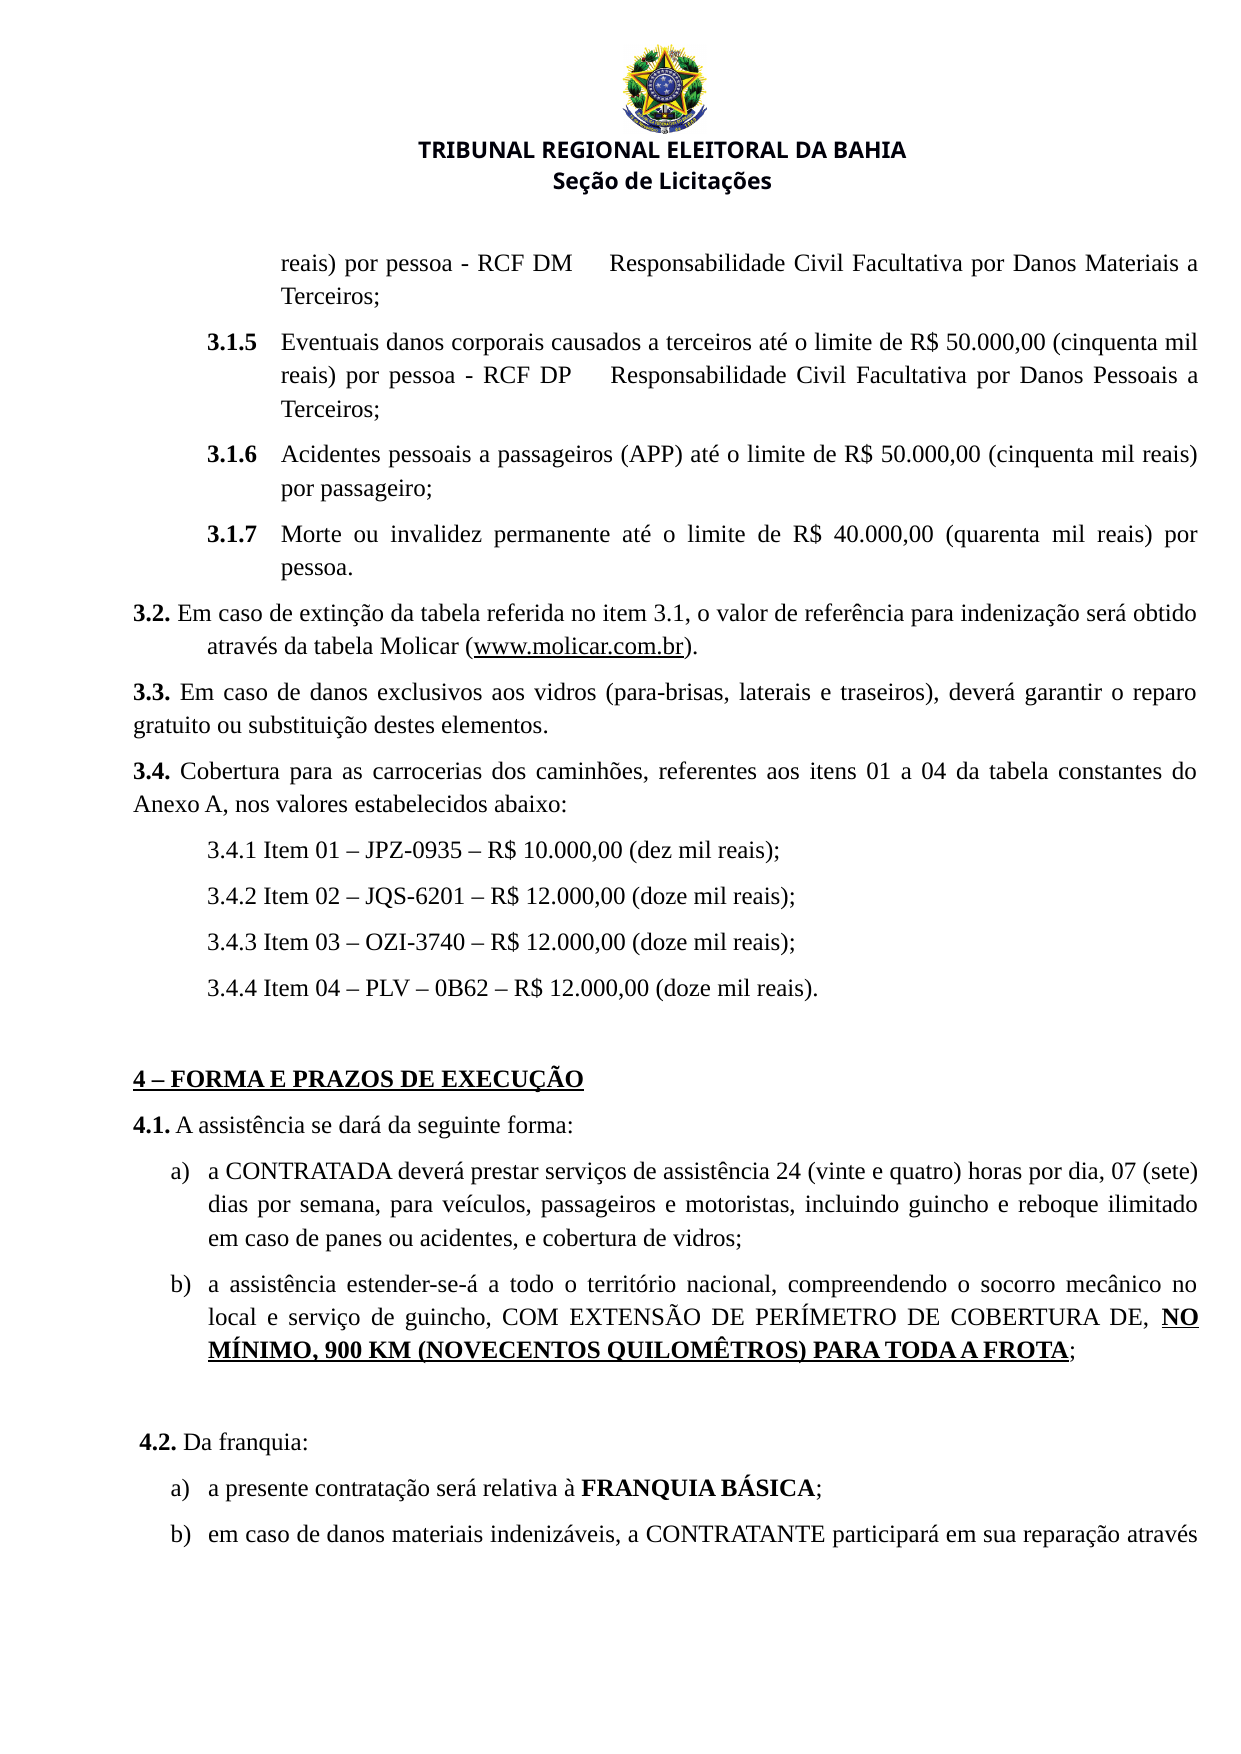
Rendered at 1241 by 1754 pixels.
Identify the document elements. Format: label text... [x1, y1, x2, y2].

list a CONTRATADA deverá prestar serviços de assistência 24 (vinte e quatro) horas por dia, 07 (sete) dias por semana, para veículos, passageiros e motoristas, incluindo guincho e reboque ilimitado em caso de panes ou acidentes, e cobertura de vidros; [170, 1153, 1199, 1253]
text 3.3. Em caso de danos exclusivos aos vidros (para-brisas, laterais e traseiros), deverá garantir o reparo gratuito ou substituição destes elementos. [133, 674, 1199, 740]
text 4.1. A assistência se dará da seguinte forma: [133, 1107, 1199, 1140]
text 3.4.1 Item 01 – JPZ-0935 – R$ 10.000,00 (dez mil reais); [207, 832, 1199, 865]
list a presente contratação será relativa à FRANQUIA BÁSICA; [170, 1469, 1199, 1503]
text 3.1.6 Acidentes pessoais a passageiros (APP) até o limite de R$ 50.000,00 (cinquenta mil reais) por passageiro; [207, 436, 1199, 503]
text 4.2. Da franquia: [133, 1424, 1199, 1457]
text 3.4.2 Item 02 – JQS-6201 – R$ 12.000,00 (doze mil reais); [207, 878, 1199, 911]
text 3.4.3 Item 03 – OZI-3740 – R$ 12.000,00 (doze mil reais); [207, 924, 1199, 957]
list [170, 1515, 1199, 1549]
text 3.4. Cobertura para as carrocerias dos caminhões, referentes aos itens 01 a 04 da tabela constantes do Anexo A, nos valores estabelecidos abaixo: [133, 753, 1199, 819]
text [207, 244, 1199, 311]
text 3.4.4 Item 04 – PLV – 0B62 – R$ 12.000,00 (doze mil reais). [207, 969, 1199, 1003]
text 3.2. Em caso de extinção da tabela referida no item 3.1, o valor de referência para indenização será obtido através da tabela Molicar (www.molicar.com.br). [133, 594, 1199, 661]
text 3.1.7 Morte ou invalidez permanente até o limite de R$ 40.000,00 (quarenta mil reais) por pessoa. [207, 515, 1199, 582]
text 4 – FORMA E PRAZOS DE EXECUÇÃO [133, 1061, 1196, 1094]
text 3.1.5 Eventuais danos corporais causados a terceiros até o limite de R$ 50.000,00 (cinquenta mil reais) por pessoa - RCF DP  Responsabilidade Civil Facultativa por Danos Pessoais a Terceiros; [207, 324, 1199, 424]
list a assistência estender-se-á a todo o território nacional, compreendendo o socorro mecânico no local e serviço de guincho, COM EXTENSÃO DE PERÍMETRO DE COBERTURA DE, NO MÍNIMO, 900 KM (NOVECENTOS QUILOMÊTROS) PARA TODA A FROTA; [170, 1265, 1199, 1365]
